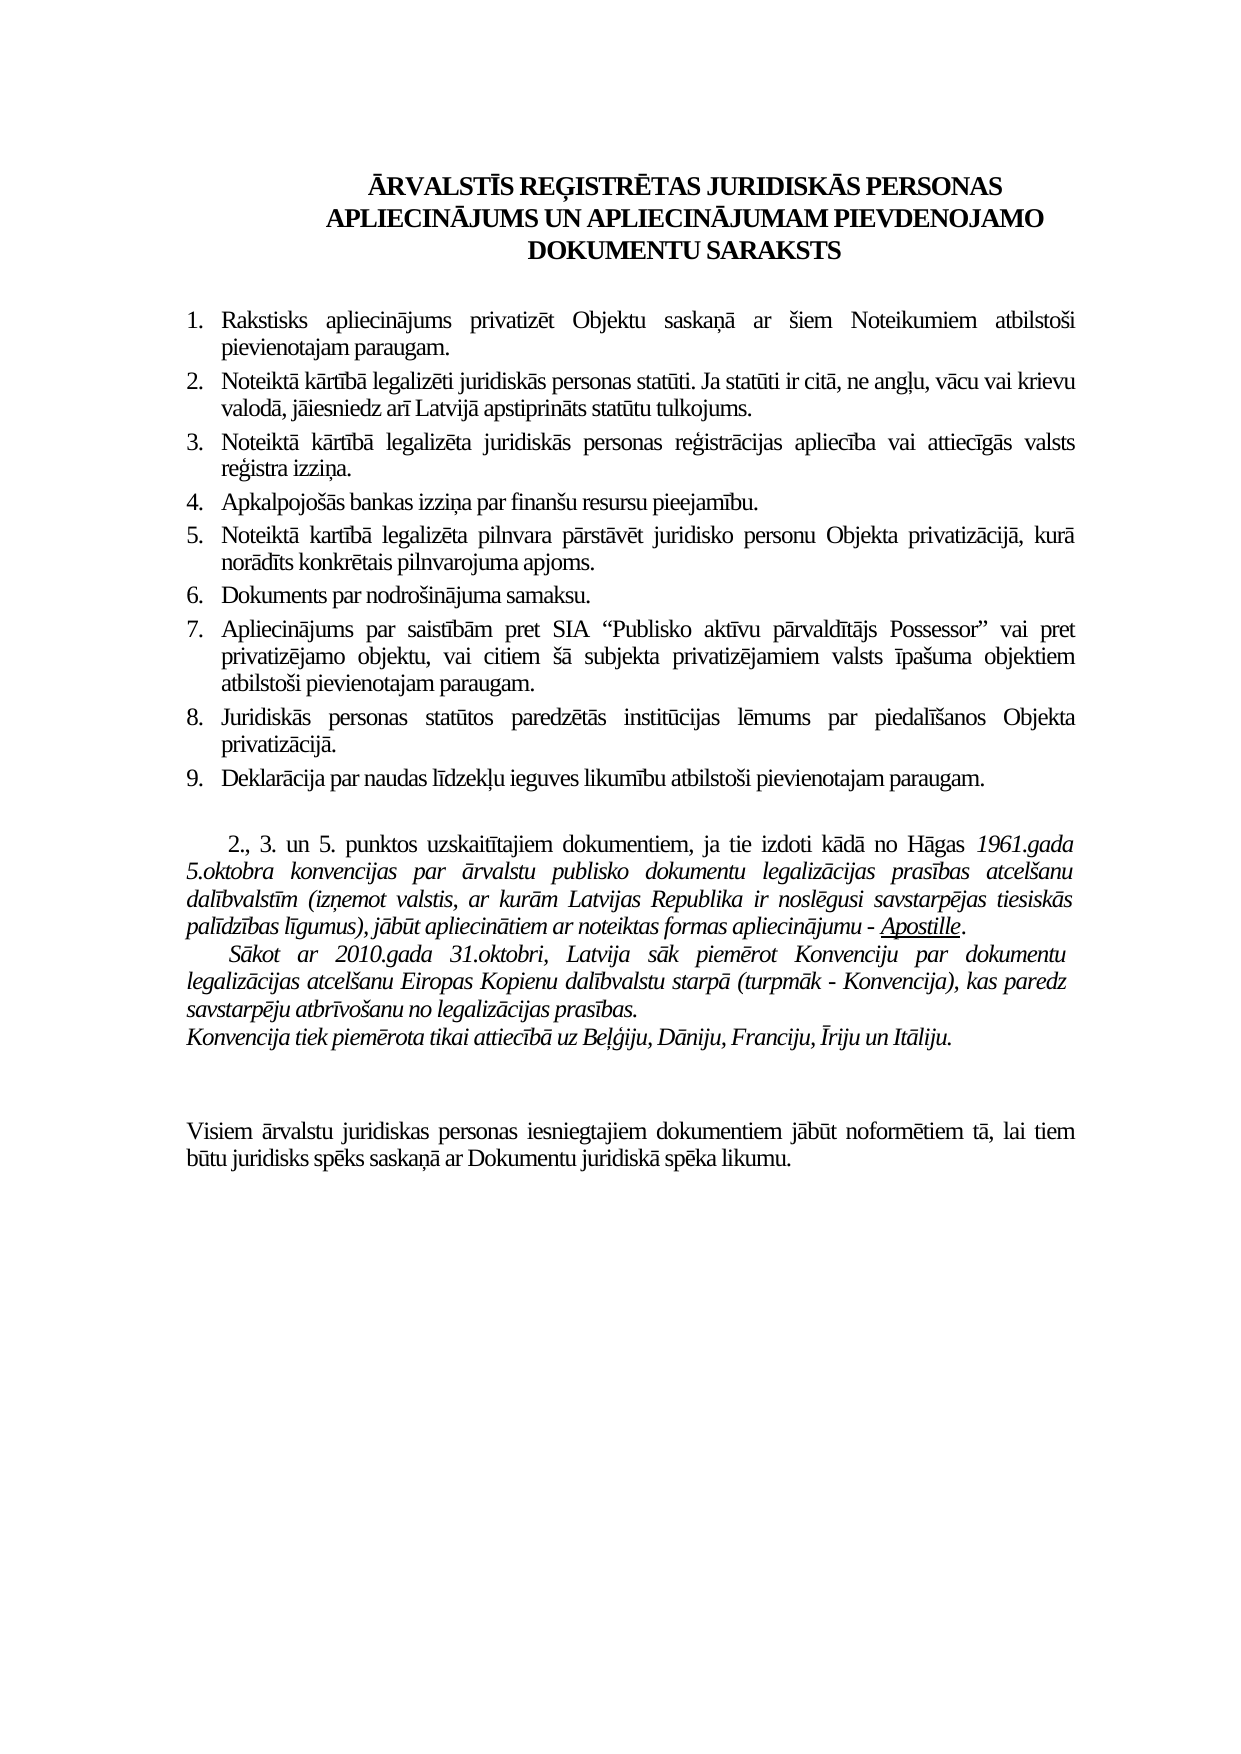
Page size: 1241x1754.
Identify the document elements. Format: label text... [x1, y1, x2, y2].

text Visiem ārvalstu juridiskas personas iesniegtajiem dokumentiem jābūt noformētiem tā, lai tiem būtu juridisks spēks saskaņā ar Dokumentu juridiskā spēka likumu. [186, 1117, 1076, 1172]
list Dokuments par nodrošinājuma samaksu. [186, 580, 1076, 609]
list Noteiktā kartībā legalizēta pilnvara pārstāvēt juridisko personu Objekta privatizācijā, kurā norādīts konkrētais pilnvarojuma apjoms. [186, 522, 1076, 576]
list Juridiskās personas statūtos paredzētās institūcijas lēmums par piedalīšanos Objekta privatizācijā. [186, 703, 1076, 757]
text Sākot ar 2010.gada 31.oktobri, Latvija sāk piemērot Konvenciju par dokumentu legalizācijas atcelšanu Eiropas Kopienu dalībvalstu starpā (turpmāk - Konvencija), kas paredz savstarpēju atbrīvošanu no legalizācijas prasības. [186, 940, 1070, 1023]
list Rakstisks apliecinājums privatizēt Objektu saskaņā ar šiem Noteikumiem atbilstoši pievienotajam paraugam. [186, 308, 1076, 361]
list Apkalpojošās bankas izziņa par finanšu resursu pieejamību. [186, 487, 1076, 516]
text ĀRVALSTĪS REĢISTRĒTAS JURIDISKĀS PERSONAS APLIECINĀJUMS UN APLIECINĀJUMAM PIEVDENOJAMO DOKUMENTU SARAKSTS [294, 170, 1076, 266]
text 2., 3. un 5. punktos uzskaitītajiem dokumentiem, ja tie izdoti kādā no Hāgas 1961.gada 5.oktobra konvencijas par ārvalstu publisko dokumentu legalizācijas prasības atcelšanu dalībvalstīm (izņemot valstis, ar kurām Latvijas Republika ir noslēgusi savstarpējas tiesiskās palīdzības līgumus), jābūt apliecinātiem ar noteiktas formas apliecinājumu - Apostille. [186, 830, 1076, 940]
list Apliecinājums par saistībām pret SIA “Publisko aktīvu pārvaldītājs Possessor” vai pret privatizējamo objektu, vai citiem šā subjekta privatizējamiem valsts īpašuma objektiem atbilstoši pievienotajam paraugam. [186, 616, 1076, 697]
list Noteiktā kārtībā legalizēta juridiskās personas reģistrācijas apliecība vai attiecīgās valsts reģistra izziņa. [186, 429, 1076, 481]
list Deklarācija par naudas līdzekļu ieguves likumību atbilstoši pievienotajam paraugam. [186, 763, 1076, 792]
text Konvencija tiek piemērota tikai attiecībā uz Beļģiju, Dāniju, Franciju, Īriju un Itāliju. [186, 1023, 1076, 1051]
list Noteiktā kārtībā legalizēti juridiskās personas statūti. Ja statūti ir citā, ne angļu, vācu vai krievu valodā, jāiesniedz arī Latvijā apstiprināts statūtu tulkojums. [186, 368, 1076, 422]
